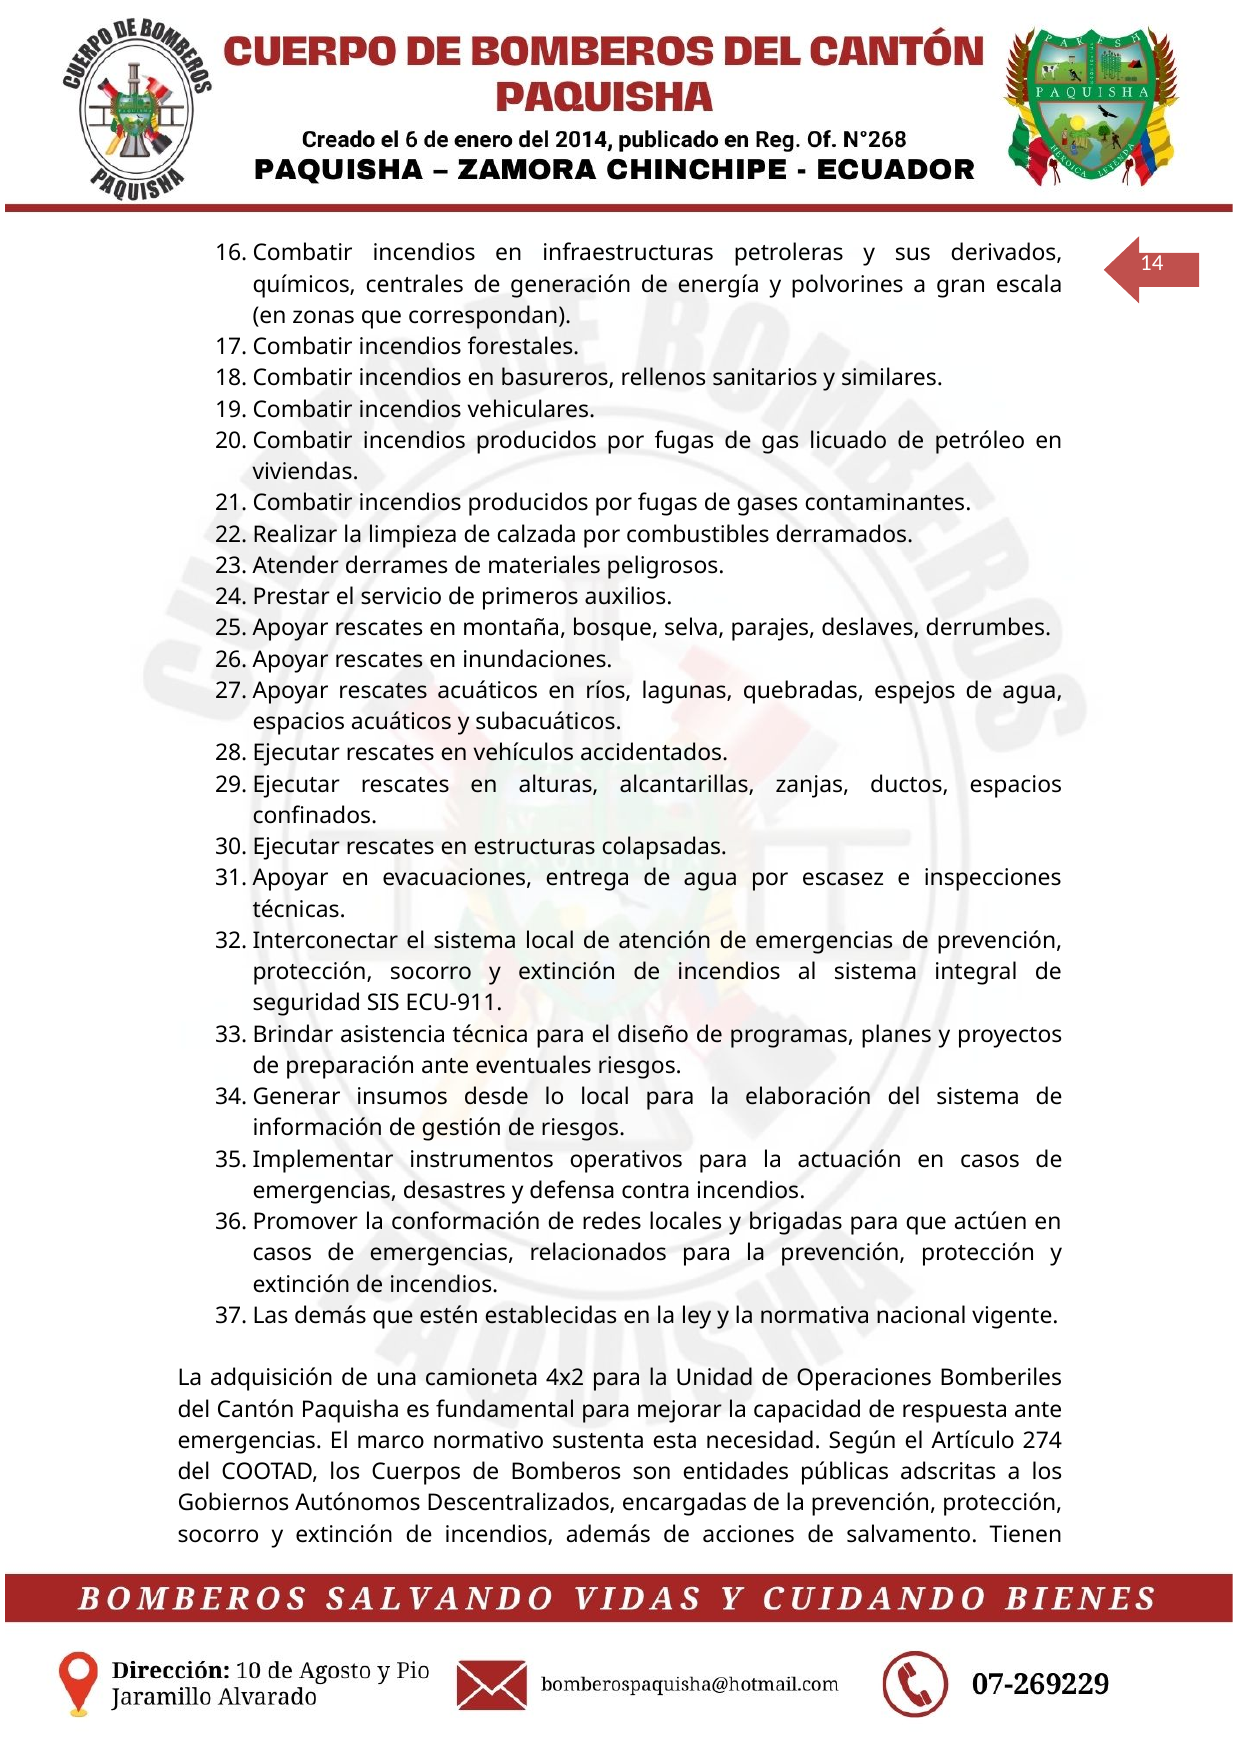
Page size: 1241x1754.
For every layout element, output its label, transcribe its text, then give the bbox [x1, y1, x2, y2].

list Combatir incendios producidos por fugas de gases contaminantes. [215, 486, 1063, 517]
list Interconectar el sistema local de atención de emergencias de prevención, protección, socorro y extinción de incendios al sistema integral de seguridad SIS ECU-911. [215, 924, 1063, 1017]
list Implementar instrumentos operativos para la actuación en casos de emergencias, desastres y defensa contra incendios. [215, 1142, 1063, 1205]
list Las demás que estén establecidas en la ley y la normativa nacional vigente. [215, 1299, 1063, 1330]
list Ejecutar rescates en alturas, alcantarillas, zanjas, ductos, espacios confinados. [215, 767, 1063, 830]
list Ejecutar rescates en estructuras colapsadas. [215, 830, 1063, 861]
list Brindar asistencia técnica para el diseño de programas, planes y proyectos de preparación ante eventuales riesgos. [215, 1017, 1063, 1080]
picture [5, 3, 1233, 1745]
list Combatir incendios producidos por fugas de gas licuado de petróleo en viviendas. [215, 424, 1063, 486]
list Apoyar rescates en inundaciones. [215, 642, 1063, 674]
list Promover la conformación de redes locales y brigadas para que actúen en casos de emergencias, relacionados para la prevención, protección y extinción de incendios. [215, 1205, 1063, 1299]
list Realizar la limpieza de calzada por combustibles derramados. [215, 517, 1063, 549]
list Generar insumos desde lo local para la elaboración del sistema de información de gestión de riesgos. [215, 1080, 1063, 1142]
list Apoyar rescates acuáticos en ríos, lagunas, quebradas, espejos de agua, espacios acuáticos y subacuáticos. [215, 674, 1063, 736]
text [177, 1361, 1063, 1549]
list Atender derrames de materiales peligrosos. [215, 549, 1063, 580]
list Combatir incendios vehiculares. [215, 392, 1063, 424]
list Apoyar en evacuaciones, entrega de agua por escasez e inspecciones técnicas. [215, 861, 1063, 924]
list Apoyar rescates en montaña, bosque, selva, parajes, deslaves, derrumbes. [215, 611, 1063, 642]
list Ejecutar rescates en vehículos accidentados. [215, 736, 1063, 767]
list Combatir incendios en basureros, rellenos sanitarios y similares. [215, 361, 1063, 392]
list Combatir incendios en infraestructuras petroleras y sus derivados, químicos, centrales de generación de energía y polvorines a gran escala (en zonas que correspondan). [215, 236, 1063, 330]
list Combatir incendios forestales. [215, 330, 1063, 361]
list Prestar el servicio de primeros auxilios. [215, 580, 1063, 611]
